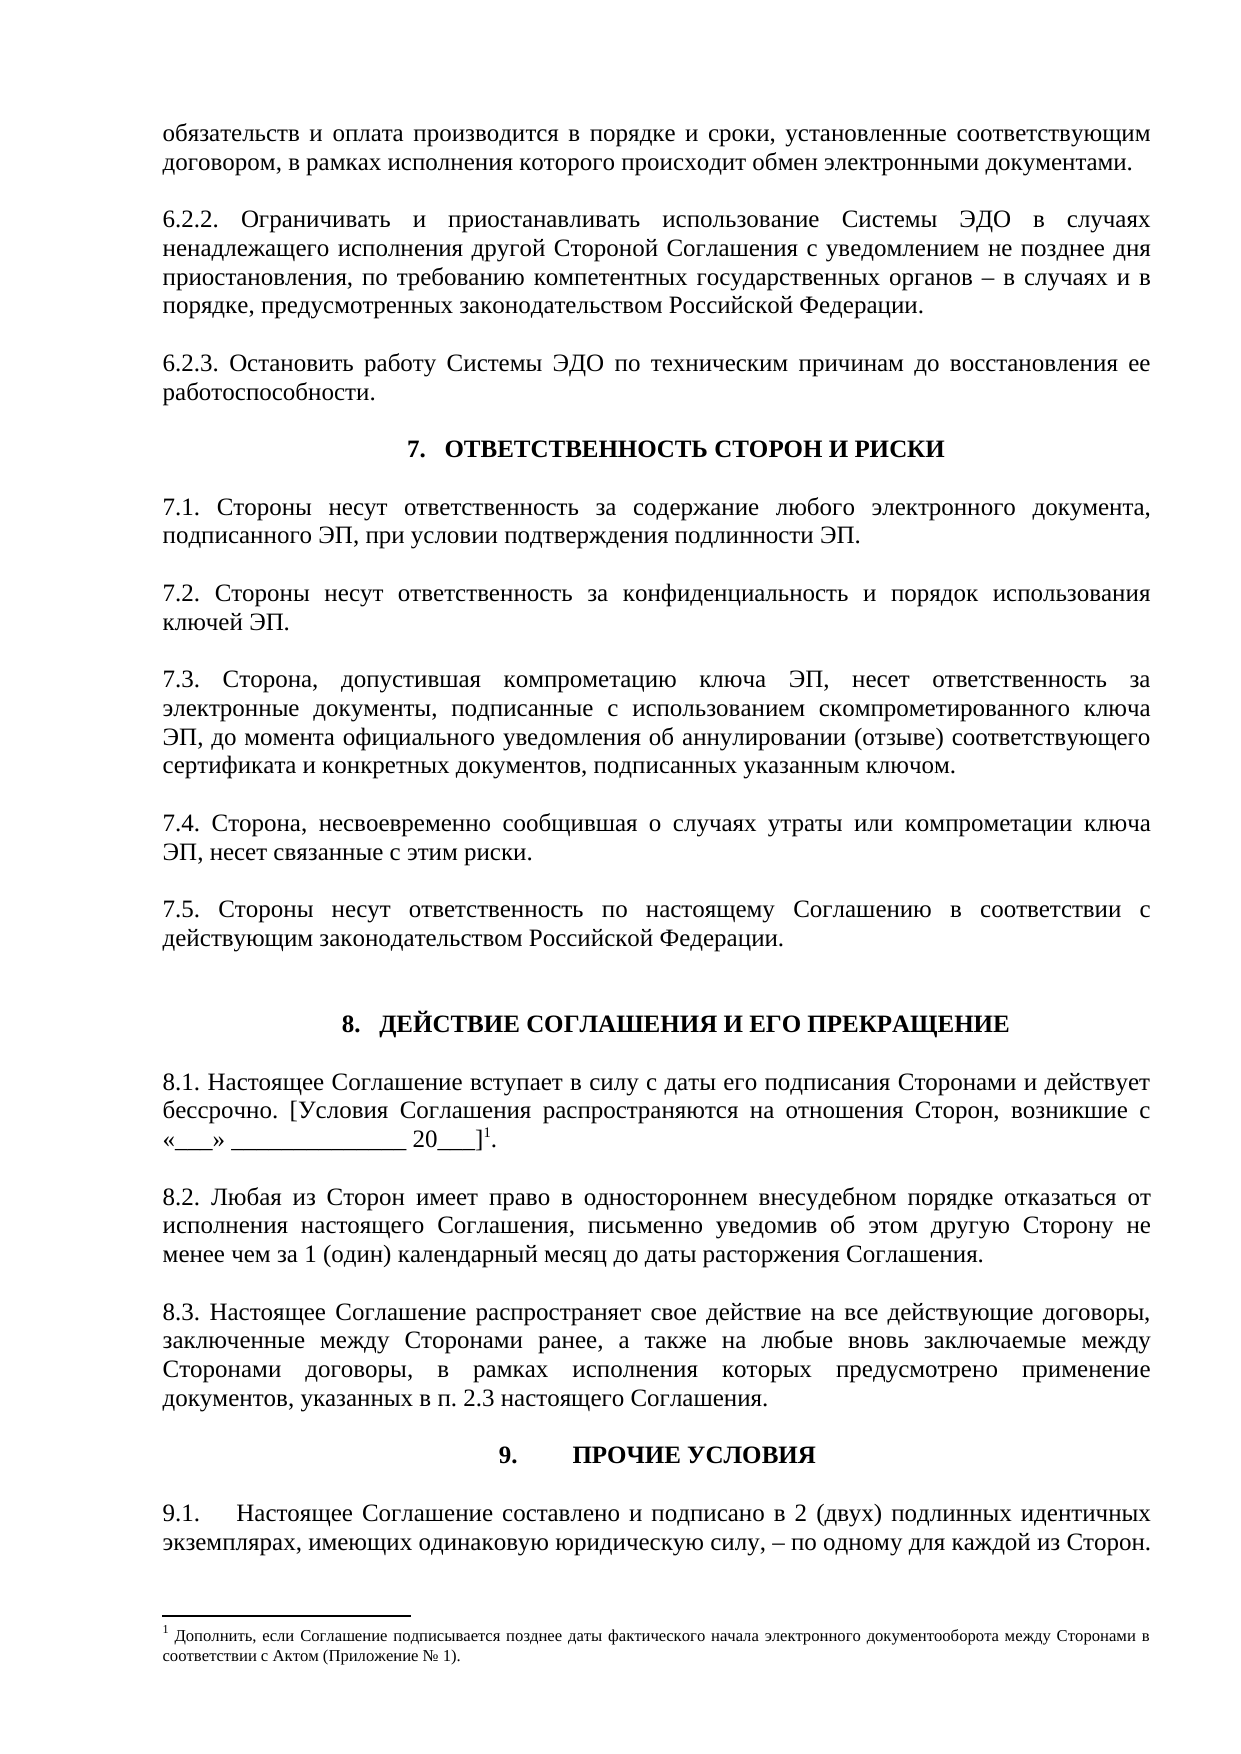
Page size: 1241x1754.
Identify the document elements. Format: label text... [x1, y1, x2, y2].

text 8.1. Настоящее Соглашение вступает в силу с даты его подписания Сторонами и действует бессрочно. [Условия Соглашения распространяются на отношения Сторон, возникшие с «___» ______________ 20___]. [162, 1067, 1152, 1153]
text 7.4. Сторона, несвоевременно сообщившая о случаях утраты или компрометации ключа ЭП, несет связанные с этим риски. [162, 808, 1152, 866]
list Настоящее Соглашение составлено и подписано в 2 (двух) подлинных идентичных экземплярах, имеющих одинаковую юридическую силу, – по одному для каждой из Сторон. [162, 1498, 1152, 1556]
text 7.2. Стороны несут ответственность за конфиденциальность и порядок использования ключей ЭП. [162, 578, 1152, 636]
text 6.2.3. Остановить работу Системы ЭДО по техническим причинам до восстановления ее работоспособности. [162, 348, 1152, 406]
text 7.1. Стороны несут ответственность за содержание любого электронного документа, подписанного ЭП, при условии подтверждения подлинности ЭП. [162, 492, 1152, 549]
text 6.2.2. Ограничивать и приостанавливать использование Системы ЭДО в случаях ненадлежащего исполнения другой Стороной Соглашения с уведомлением не позднее дня приостановления, по требованию компетентных государственных органов – в случаях и в порядке, предусмотренных законодательством Российской Федерации. [162, 204, 1152, 319]
text 7.3. Сторона, допустившая компрометацию ключа ЭП, несет ответственность за электронные документы, подписанные с использованием скомпрометированного ключа ЭП, до момента официального уведомления об аннулировании (отзыве) соответствующего сертификата и конкретных документов, подписанных указанным ключом. [162, 664, 1152, 779]
list ОТВЕТСТВЕННОСТЬ СТОРОН И РИСКИ [200, 434, 1152, 463]
list ДЕЙСТВИЕ СОГЛАШЕНИЯ И ЕГО ПРЕКРАЩЕНИЕ [200, 1009, 1152, 1038]
text 8.2. Любая из Сторон имеет право в одностороннем внесудебном порядке отказаться от исполнения настоящего Соглашения, письменно уведомив об этом другую Сторону не менее чем за 1 (один) календарный месяц до даты расторжения Соглашения. [162, 1182, 1152, 1268]
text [162, 118, 1152, 176]
list ПРОЧИЕ УСЛОВИЯ [162, 1441, 1152, 1469]
text 7.5. Стороны несут ответственность по настоящему Соглашению в соответствии с действующим законодательством Российской Федерации. [162, 894, 1152, 952]
text 8.3. Настоящее Соглашение распространяет свое действие на все действующие договоры, заключенные между Сторонами ранее, а также на любые вновь заключаемые между Сторонами договоры, в рамках исполнения которых предусмотрено применение документов, указанных в п. 2.3 настоящего Соглашения. [162, 1297, 1152, 1412]
